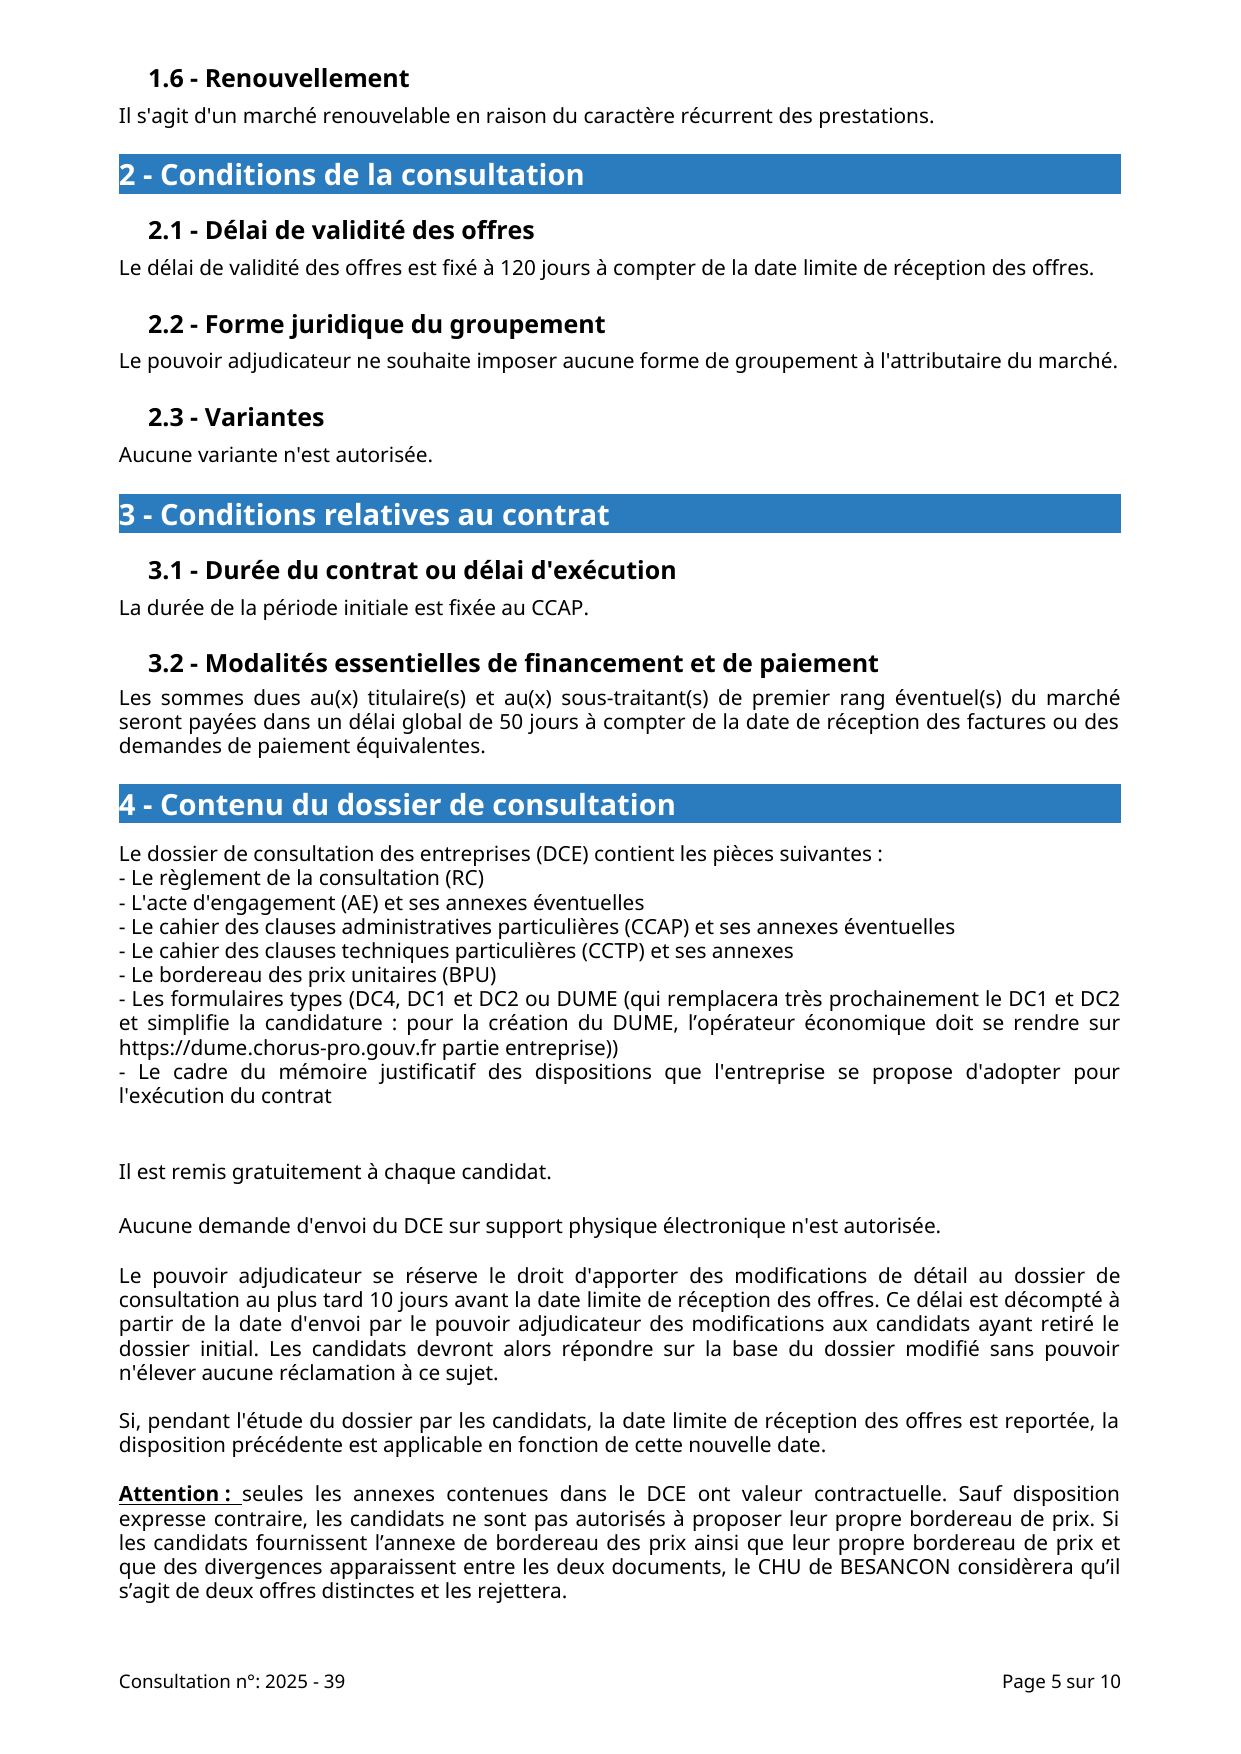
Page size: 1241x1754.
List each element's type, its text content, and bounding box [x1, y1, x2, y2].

text - L'acte d'engagement (AE) et ses annexes éventuelles [119, 891, 1121, 915]
text Attention : seules les annexes contenues dans le DCE ont valeur contractuelle. Sauf disposition expresse contraire, les candidats ne sont pas autorisés à proposer leur propre bordereau de prix. Si les candidats fournissent l’annexe de bordereau des prix ainsi que leur propre bordereau de prix et que des divergences apparaissent entre les deux documents, le CHU de BESANCON considèrera qu’il s’agit de deux offres distinctes et les rejettera. [119, 1482, 1121, 1603]
text La durée de la période initiale est fixée au CCAP. [119, 593, 1121, 621]
subtitle 2 - Conditions de la consultation [119, 154, 1121, 194]
text - Le cadre du mémoire justificatif des dispositions que l'entreprise se propose d'adopter pour l'exécution du contrat [119, 1060, 1121, 1108]
text Il s'agit d'un marché renouvelable en raison du caractère récurrent des prestations. [119, 101, 1121, 129]
text Le délai de validité des offres est fixé à 120 jours à compter de la date limite de réception des offres. [119, 253, 1121, 281]
text - Le règlement de la consultation (RC) [119, 866, 1121, 891]
text Il est remis gratuitement à chaque candidat. [119, 1157, 1121, 1186]
text Le dossier de consultation des entreprises (DCE) contient les pièces suivantes : [119, 842, 1121, 866]
subtitle 4 - Contenu du dossier de consultation [119, 784, 1121, 823]
subtitle 2.3 - Variantes [148, 400, 1121, 434]
text Si, pendant l'étude du dossier par les candidats, la date limite de réception des offres est reportée, la disposition précédente est applicable en fonction de cette nouvelle date. [119, 1409, 1121, 1457]
text Aucune demande d'envoi du DCE sur support physique électronique n'est autorisée. [119, 1211, 1121, 1239]
text Les sommes dues au(x) titulaire(s) et au(x) sous-traitant(s) de premier rang éventuel(s) du marché seront payées dans un délai global de 50 jours à compter de la date de réception des factures ou des demandes de paiement équivalentes. [119, 686, 1121, 759]
subtitle 3.1 - Durée du contrat ou délai d'exécution [148, 552, 1121, 586]
text - Le cahier des clauses techniques particulières (CCTP) et ses annexes [119, 939, 1121, 963]
subtitle 2.2 - Forme juridique du groupement [148, 306, 1121, 340]
text - Le cahier des clauses administratives particulières (CCAP) et ses annexes éventuelles [119, 915, 1121, 939]
subtitle 2.1 - Délai de validité des offres [148, 213, 1121, 247]
text Le pouvoir adjudicateur se réserve le droit d'apporter des modifications de détail au dossier de consultation au plus tard 10 jours avant la date limite de réception des offres. Ce délai est décompté à partir de la date d'envoi par le pouvoir adjudicateur des modifications aux candidats ayant retiré le dossier initial. Les candidats devront alors répondre sur la base du dossier modifié sans pouvoir n'élever aucune réclamation à ce sujet. [119, 1264, 1121, 1385]
text - Le bordereau des prix unitaires (BPU) [119, 963, 1121, 987]
text - Les formulaires types (DC4, DC1 et DC2 ou DUME (qui remplacera très prochainement le DC1 et DC2 et simplifie la candidature : pour la création du DUME, l’opérateur économique doit se rendre sur https://dume.chorus-pro.gouv.fr partie entreprise)) [119, 987, 1121, 1060]
text Le pouvoir adjudicateur ne souhaite imposer aucune forme de groupement à l'attributaire du marché. [119, 347, 1121, 375]
subtitle 3.2 - Modalités essentielles de financement et de paiement [148, 646, 1121, 680]
subtitle 3 - Conditions relatives au contrat [119, 494, 1121, 533]
subtitle 1.6 - Renouvellement [148, 60, 1121, 94]
text Aucune variante n'est autorisée. [119, 440, 1121, 469]
